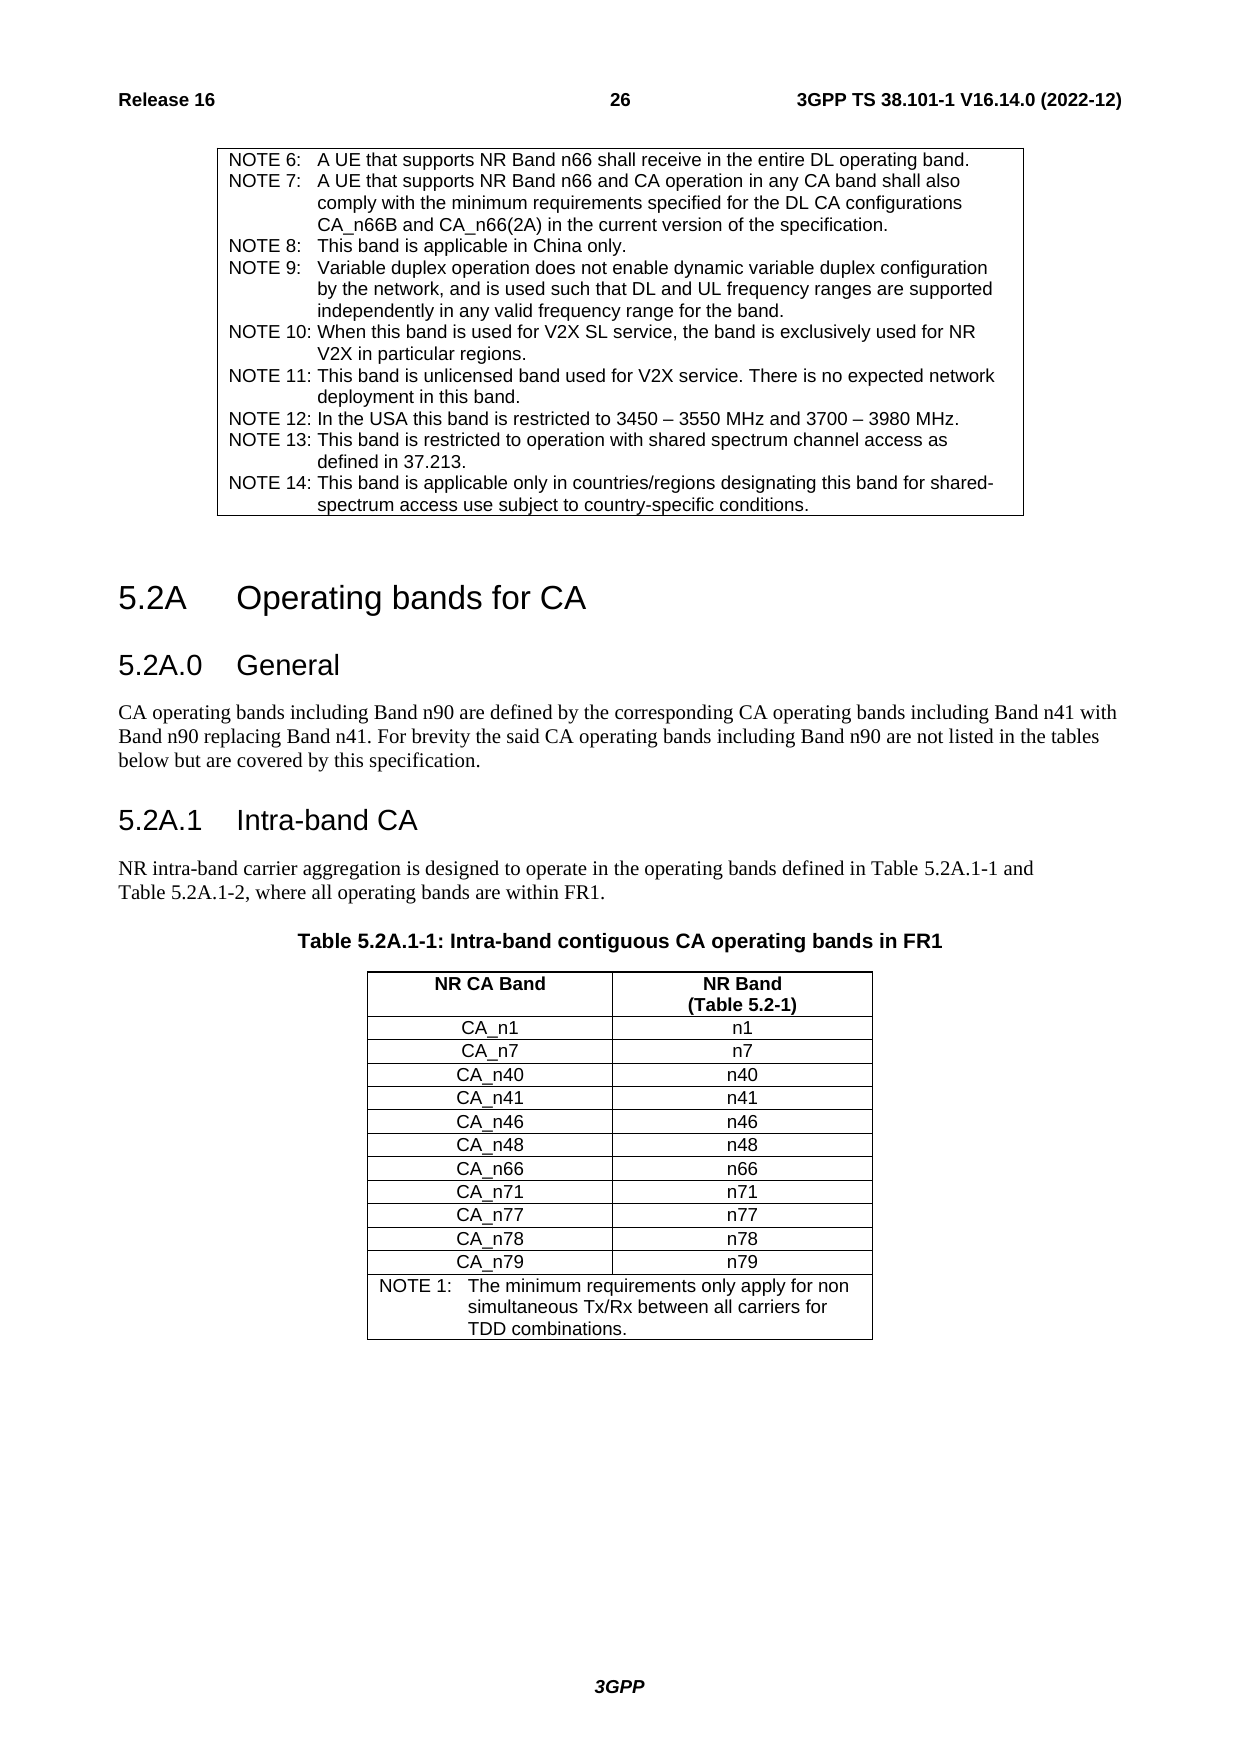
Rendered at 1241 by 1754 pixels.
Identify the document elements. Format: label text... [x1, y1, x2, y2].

table_cell n40 [613, 1064, 872, 1086]
table_cell n78 [613, 1228, 872, 1250]
table_cell CA_n77 [368, 1204, 612, 1227]
table_cell n41 [613, 1087, 872, 1109]
table_cell CA_n46 [368, 1110, 612, 1133]
table_cell n1 [613, 1017, 872, 1039]
table_header NR Band (Table 5.2-1) [613, 973, 872, 1016]
text Table 5.2A.1-1: Intra-band contiguous CA operating bands in FR1 [118, 929, 1122, 953]
table_cell n7 [613, 1040, 872, 1062]
table_cell CA_n71 [368, 1181, 612, 1203]
table_cell CA_n7 [368, 1040, 612, 1062]
table_cell n71 [613, 1181, 872, 1203]
table_cell n66 [613, 1157, 872, 1180]
table_cell n77 [613, 1204, 872, 1227]
table_cell NOTE 1: The minimum requirements only apply for non simultaneous Tx/Rx between all carriers for TDD combinations. [368, 1275, 872, 1339]
text NR intra-band carrier aggregation is designed to operate in the operating bands defined in Table 5.2A.1-1 and Table 5.2A.1-2, where all operating bands are within FR1. [118, 856, 1122, 904]
subtitle 5.2A.0 General [118, 648, 1122, 681]
subtitle 5.2A.1 Intra-band CA [118, 803, 1122, 837]
text CA operating bands including Band n90 are defined by the corresponding CA operating bands including Band n41 with Band n90 replacing Band n41. For brevity the said CA operating bands including Band n90 are not listed in the tables below but are covered by this specification. [118, 700, 1122, 772]
table_cell CA_n40 [368, 1064, 612, 1086]
table_cell CA_n48 [368, 1134, 612, 1156]
table_cell n48 [613, 1134, 872, 1156]
table_cell CA_n41 [368, 1087, 612, 1109]
table_cell CA_n79 [368, 1251, 612, 1273]
table_cell n79 [613, 1251, 872, 1273]
table_cell n46 [613, 1110, 872, 1133]
table_header NR CA Band [368, 973, 612, 1016]
subtitle 5.2A Operating bands for CA [118, 578, 1122, 616]
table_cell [218, 149, 1023, 515]
table_cell CA_n66 [368, 1157, 612, 1180]
table_cell CA_n1 [368, 1017, 612, 1039]
table_cell CA_n78 [368, 1228, 612, 1250]
